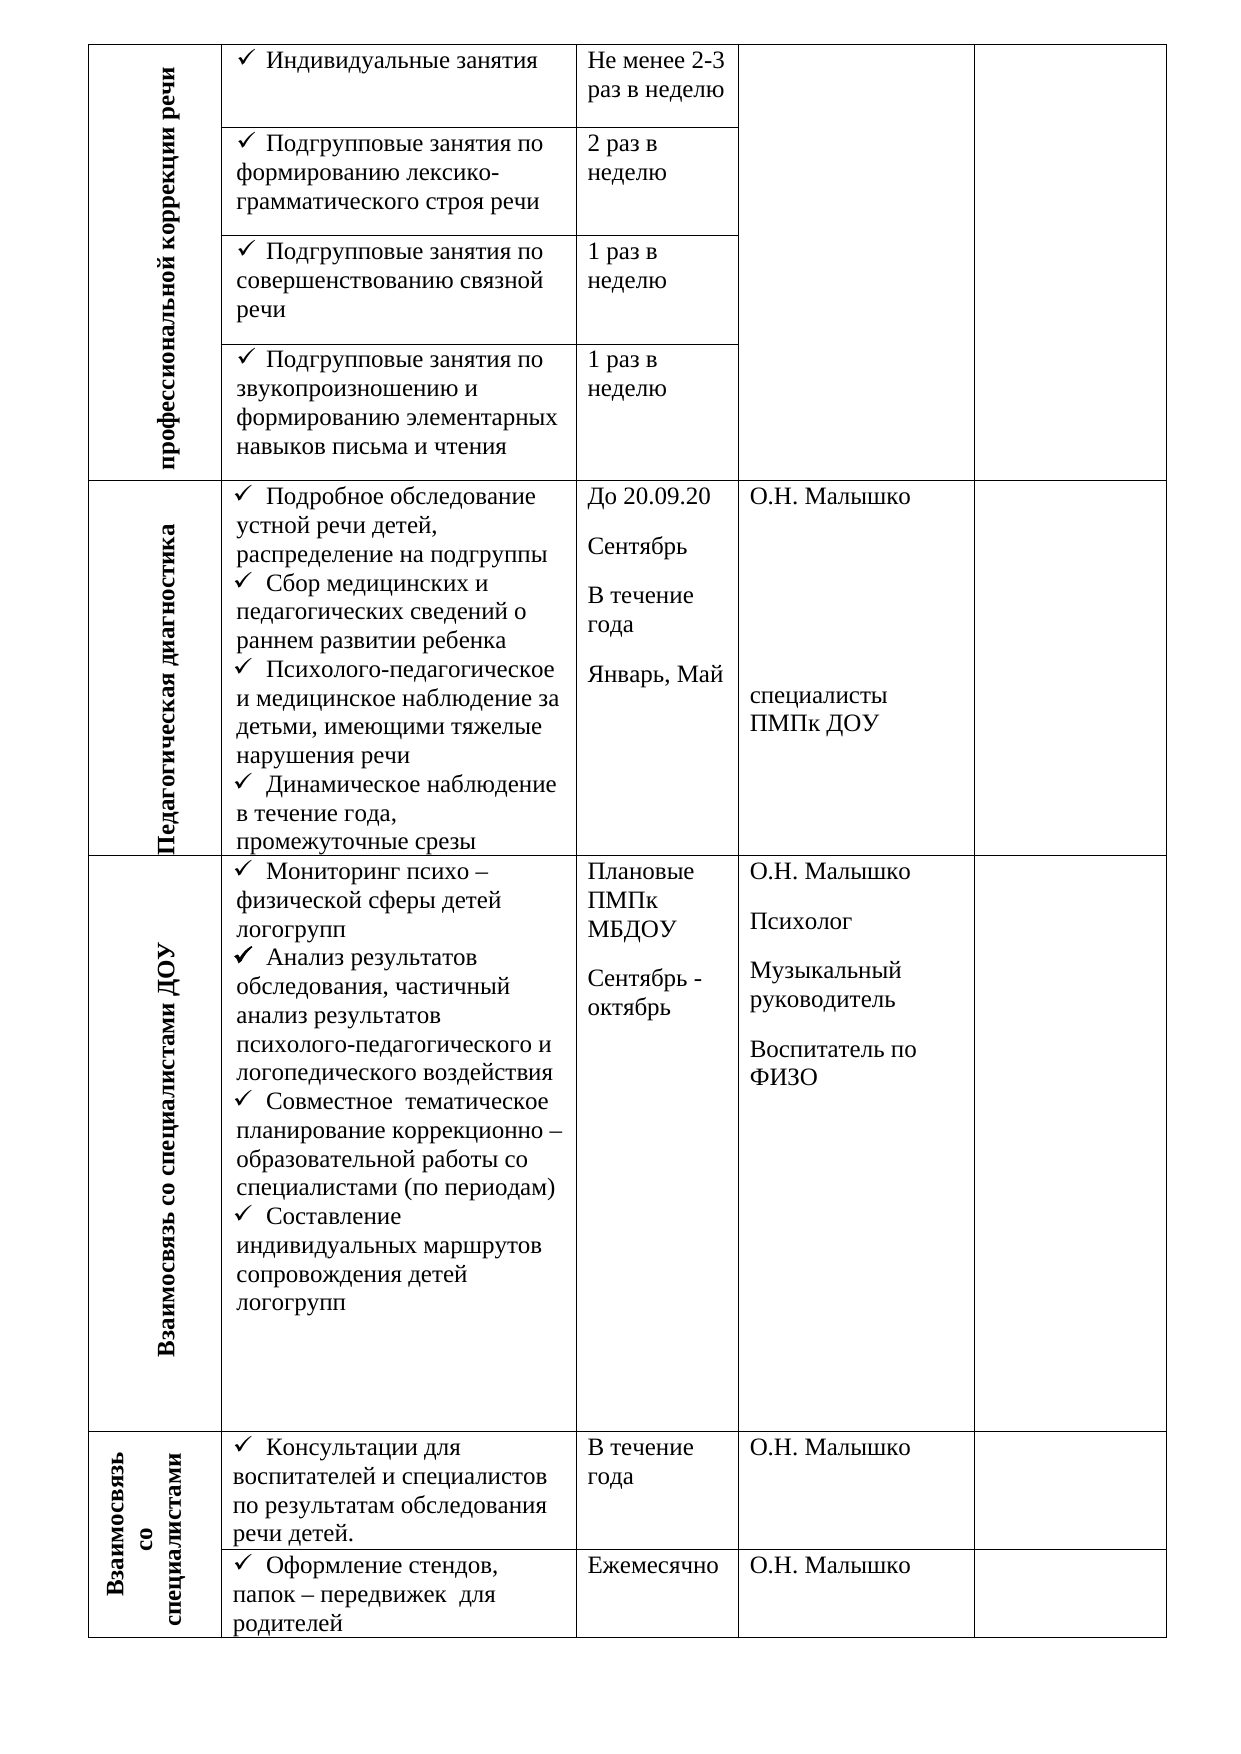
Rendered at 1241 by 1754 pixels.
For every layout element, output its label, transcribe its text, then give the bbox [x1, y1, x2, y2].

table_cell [89, 45, 221, 480]
table_cell [975, 45, 1166, 480]
table_cell Консультации для воспитателей и специалистов по результатам обследования речи детей. [222, 1432, 576, 1549]
table_cell Индивидуальные занятия [222, 45, 576, 127]
table_cell 1 раз в неделю [577, 236, 738, 343]
table_cell Подгрупповые занятия по совершенствованию связной речи [222, 236, 576, 343]
table_cell Мониторинг психо – физической сферы детей логогрупп Анализ результатов обследования, частичный анализ результатов психолого-педагогического и логопедического воздействия Совместное тематическое планирование коррекционно – образовательной работы со специалистами (по периодам) Составление индивидуальных маршрутов сопровождения детей логогрупп [222, 856, 576, 1431]
table_cell [975, 481, 1166, 855]
table_cell Подгрупповые занятия по звукопроизношению и формированию элементарных навыков письма и чтения [222, 345, 576, 480]
table_cell Взаимосвязь со специалистами ДОУ [89, 856, 221, 1431]
table_cell Подгрупповые занятия по формированию лексико-грамматического строя речи [222, 128, 576, 235]
table_cell О.Н. Малышко Психолог Музыкальный руководитель Воспитатель по ФИЗО [739, 856, 974, 1431]
table_cell [975, 1432, 1166, 1549]
table_cell Педагогическая диагностика [89, 481, 221, 855]
table_cell До 20.09.20 Сентябрь В течение года Январь, Май [577, 481, 738, 855]
table_cell Ежемесячно [577, 1550, 738, 1637]
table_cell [739, 45, 974, 480]
table_cell [975, 856, 1166, 1431]
table_cell [975, 1550, 1166, 1637]
table_cell О.Н. Малышко [739, 1432, 974, 1549]
table_cell 1 раз в неделю [577, 345, 738, 480]
table_cell Не менее 2-3 раз в неделю [577, 45, 738, 127]
table_cell О.Н. Малышко специалисты ПМПк ДОУ [739, 481, 974, 855]
table_cell Взаимосвязь со специалистами МБДОУ [89, 1432, 221, 1637]
table_cell Плановые ПМПк МБДОУ Сентябрь - октябрь [577, 856, 738, 1431]
table_cell 2 раз в неделю [577, 128, 738, 235]
table_cell Подробное обследование устной речи детей, распределение на подгруппы Сбор медицинских и педагогических сведений о раннем развитии ребенка Психолого-педагогическое и медицинское наблюдение за детьми, имеющими тяжелые нарушения речи Динамическое наблюдение в течение года, промежуточные срезы [222, 481, 576, 855]
table_cell О.Н. Малышко [739, 1550, 974, 1637]
table_cell Оформление стендов, папок – передвижек для родителей [222, 1550, 576, 1637]
table_cell В течение года [577, 1432, 738, 1549]
